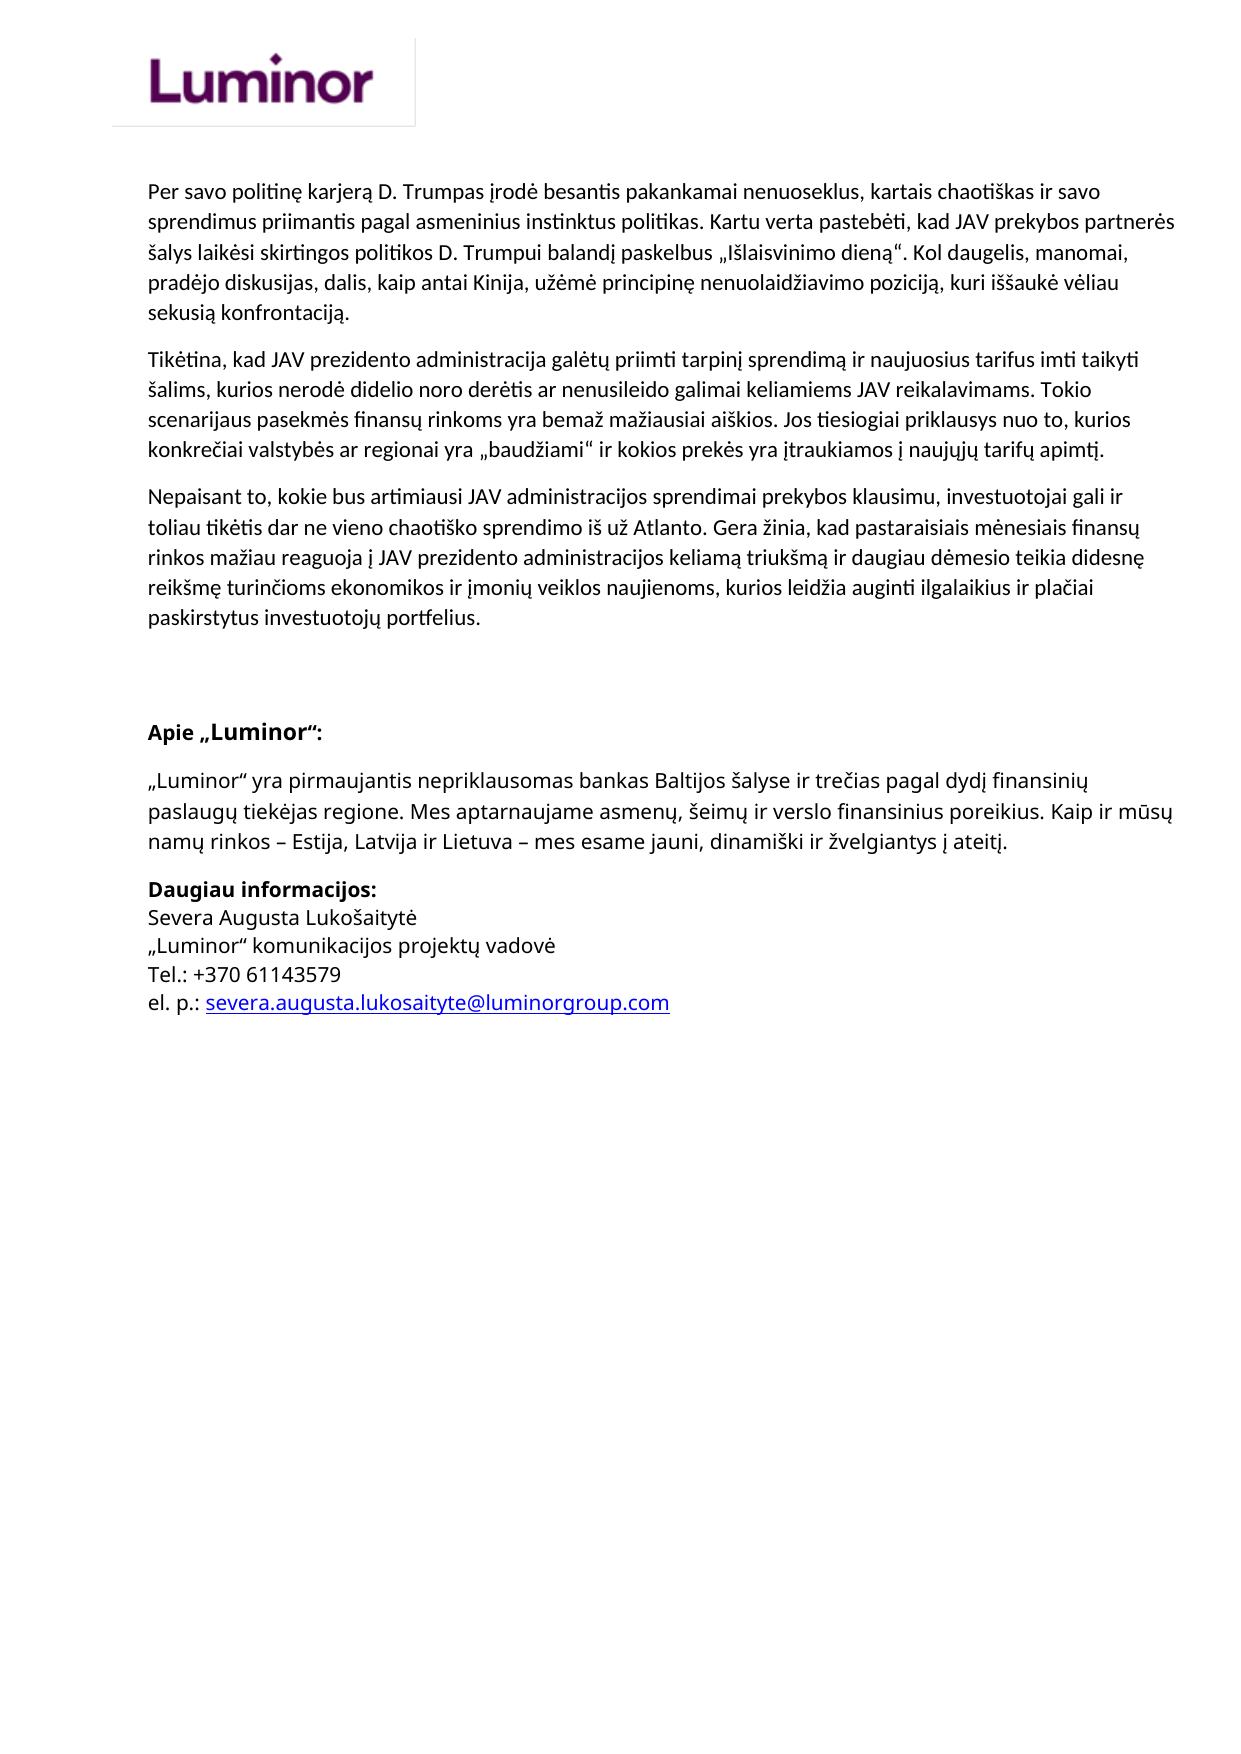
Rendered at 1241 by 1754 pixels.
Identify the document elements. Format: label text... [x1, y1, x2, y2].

text Daugiau informacijos: [148, 875, 1181, 903]
text „Luminor“ yra pirmaujantis nepriklausomas bankas Baltijos šalyse ir trečias pagal dydį finansinių paslaugų tiekėjas regione. Mes aptarnaujame asmenų, šeimų ir verslo finansinius poreikius. Kaip ir mūsų namų rinkos – Estija, Latvija ir Lietuva – mes esame jauni, dinamiški ir žvelgiantys į ateitį. [148, 766, 1181, 856]
text Apie „Luminor“: [148, 716, 1181, 747]
text Nepaisant to, kokie bus artimiausi JAV administracijos sprendimai prekybos klausimu, investuotojai gali ir toliau tikėtis dar ne vieno chaotiško sprendimo iš už Atlanto. Gera žinia, kad pastaraisiais mėnesiais finansų rinkos mažiau reaguoja į JAV prezidento administracijos keliamą triukšmą ir daugiau dėmesio teikia didesnę reikšmę turinčioms ekonomikos ir įmonių veiklos naujienoms, kurios leidžia auginti ilgalaikius ir plačiai paskirstytus investuotojų portfelius. [148, 482, 1181, 631]
text Tikėtina, kad JAV prezidento administracija galėtų priimti tarpinį sprendimą ir naujuosius tarifus imti taikyti šalims, kurios nerodė didelio noro derėtis ar nenusileido galimai keliamiems JAV reikalavimams. Tokio scenarijaus pasekmės finansų rinkoms yra bemaž mažiausiai aiškios. Jos tiesiogiai priklausys nuo to, kurios konkrečiai valstybės ar regionai yra „baudžiami“ ir kokios prekės yra įtraukiamos į naujųjų tarifų apimtį. [148, 345, 1181, 463]
picture [112, 38, 417, 128]
text Per savo politinę karjerą D. Trumpas įrodė besantis pakankamai nenuoseklus, kartais chaotiškas ir savo sprendimus priimantis pagal asmeninius instinktus politikas. Kartu verta pastebėti, kad JAV prekybos partnerės šalys laikėsi skirtingos politikos D. Trumpui balandį paskelbus „Išlaisvinimo dieną“. Kol daugelis, manomai, pradėjo diskusijas, dalis, kaip antai Kinija, užėmė principinę nenuolaidžiavimo poziciją, kuri iššaukė vėliau sekusią konfrontaciją. [148, 177, 1181, 326]
text Severa Augusta Lukošaitytė „Luminor“ komunikacijos projektų vadovė Tel.: +370 61143579 el. p.: severa.augusta.lukosaityte@luminorgroup.com [148, 903, 1181, 1017]
